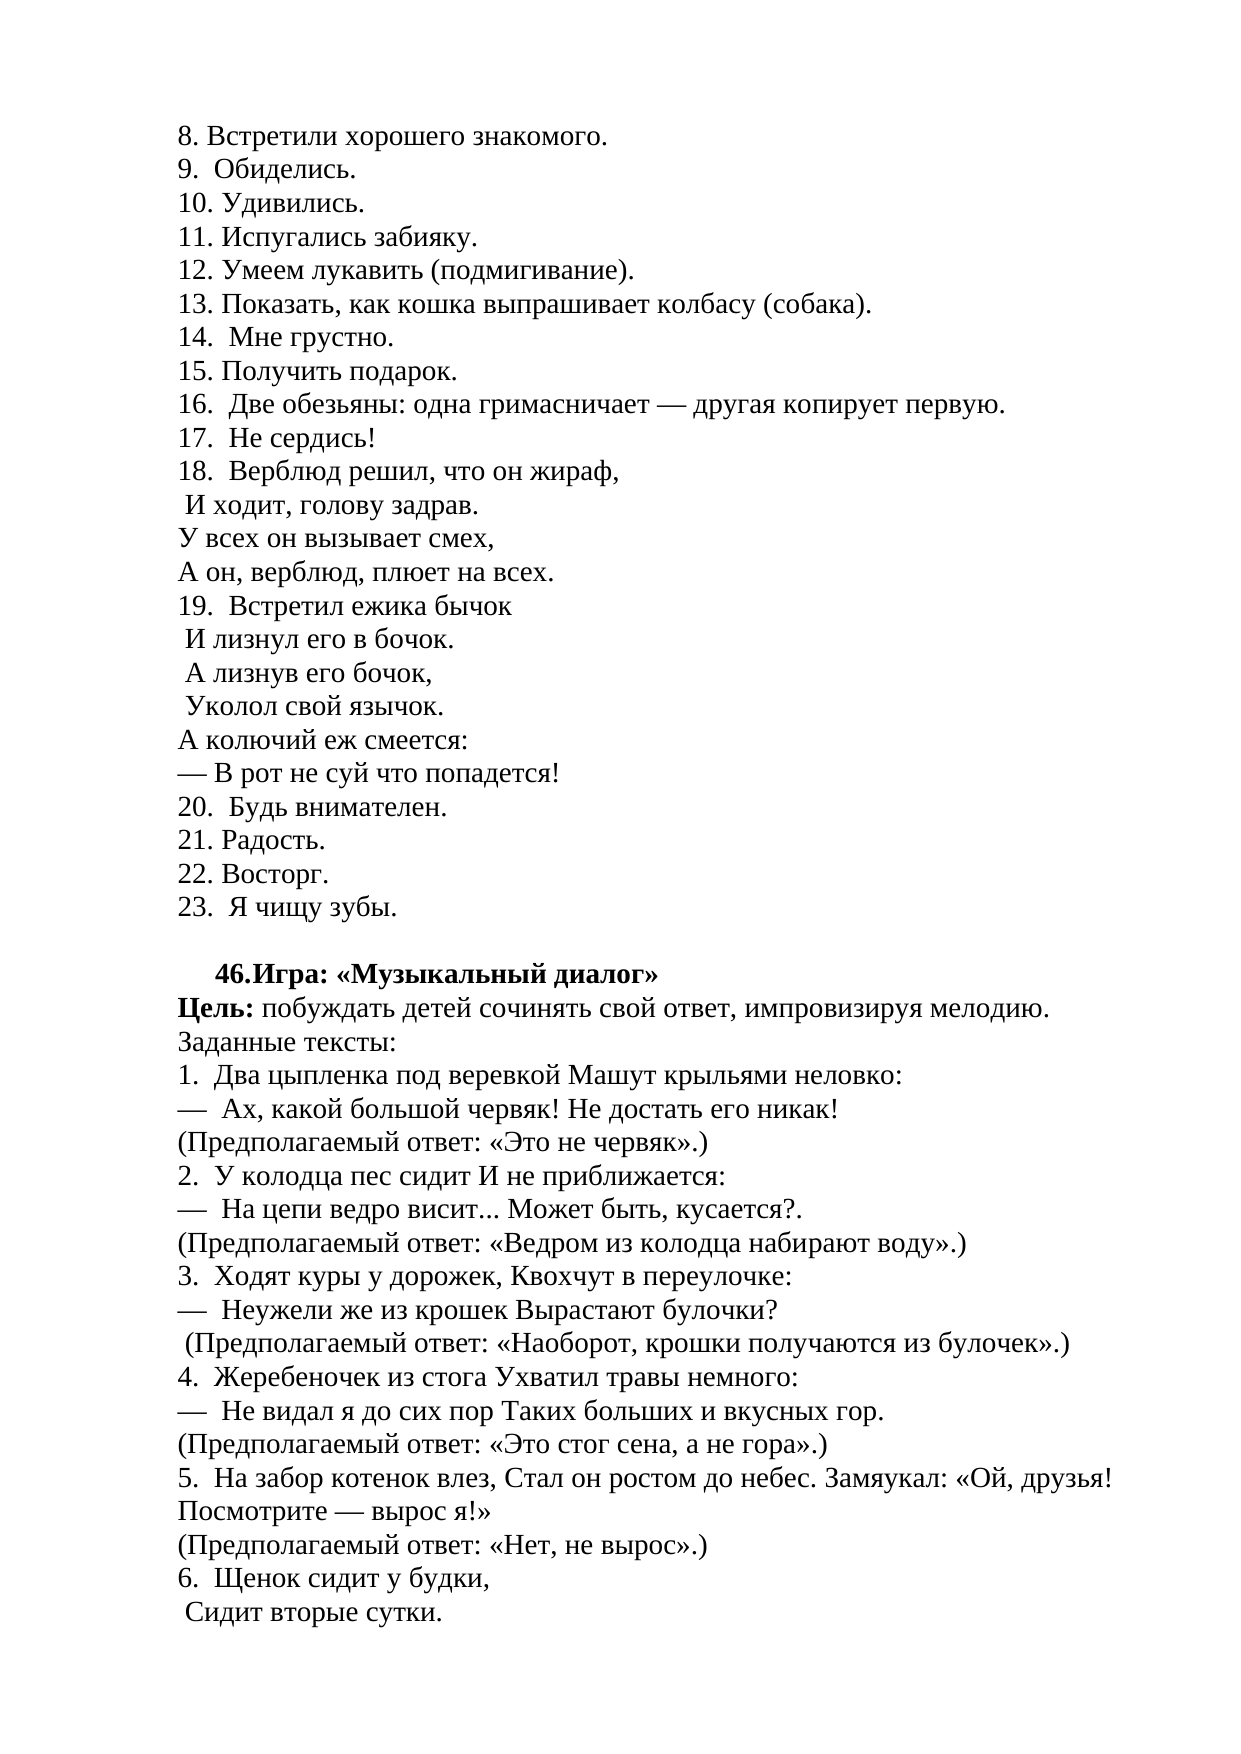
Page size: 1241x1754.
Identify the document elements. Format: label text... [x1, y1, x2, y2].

text И лизнул его в бочок. [177, 621, 1152, 655]
text — В рот не суй что попадется! [177, 755, 1152, 789]
text (Предполагаемый ответ: «Это стог сена, а не гора».) [177, 1426, 1152, 1460]
text 11. Испугались забияку. [177, 219, 1152, 252]
text Сидит вторые сутки. [177, 1594, 1152, 1627]
list Игра: «Музыкальный диалог» [215, 957, 1152, 990]
text 4. Жеребеночек из стога Ухватил травы немного: [177, 1359, 1152, 1393]
text 21. Радость. [177, 822, 1152, 856]
text Уколол свой язычок. [177, 688, 1152, 722]
text 14. Мне грустно. [177, 319, 1152, 353]
text 9. Обиделись. [177, 152, 1152, 185]
text И ходит, голову задрав. [177, 487, 1152, 521]
text (Предполагаемый ответ: «Наоборот, крошки получаются из булочек».) [177, 1326, 1152, 1359]
text 6. Щенок сидит у будки, [177, 1560, 1152, 1594]
text У всех он вызывает смех, [177, 521, 1152, 554]
text 16. Две обезьяны: одна гримасничает — другая копирует первую. [177, 386, 1152, 420]
text 3. Ходят куры у дорожек, Квохчут в переулочке: [177, 1258, 1152, 1292]
text — Не видал я до сих пор Таких больших и вкусных гор. [177, 1393, 1152, 1426]
text 1. Два цыпленка под веревкой Машут крыльями неловко: [177, 1057, 1152, 1091]
text (Предполагаемый ответ: «Это не червяк».) [177, 1124, 1152, 1158]
text А лизнув его бочок, [177, 655, 1152, 688]
text Цель: побуждать детей сочинять свой ответ, импровизируя мелодию. Заданные тексты: [177, 990, 1152, 1057]
text (Предполагаемый ответ: «Нет, не вырос».) [177, 1527, 1152, 1560]
text 5. На забор котенок влез, Стал он ростом до небес. Замяукал: «Ой, друзья! Посмотрите — вырос я!» [177, 1460, 1152, 1527]
text 15. Получить подарок. [177, 353, 1152, 386]
text 23. Я чищу зубы. [177, 889, 1152, 923]
text А колючий еж смеется: [177, 722, 1152, 755]
text 22. Восторг. [177, 856, 1152, 889]
text — Неужели же из крошек Вырастают булочки? [177, 1292, 1152, 1326]
text 10. Удивились. [177, 185, 1152, 219]
text 8. Встретили хорошего знакомого. [177, 118, 1152, 152]
text 13. Показать, как кошка выпрашивает колбасу (собака). [177, 286, 1152, 319]
text 12. Умеем лукавить (подмигивание). [177, 252, 1152, 286]
text (Предполагаемый ответ: «Ведром из колодца набирают воду».) [177, 1225, 1152, 1258]
text — Ах, какой большой червяк! Не достать его никак! [177, 1091, 1152, 1124]
text — На цепи ведро висит... Может быть, кусается?. [177, 1191, 1152, 1225]
text 19. Встретил ежика бычок [177, 588, 1152, 621]
text 20. Будь внимателен. [177, 789, 1152, 822]
text 2. У колодца пес сидит И не приближается: [177, 1158, 1152, 1191]
text 18. Верблюд решил, что он жираф, [177, 453, 1152, 487]
text А он, верблюд, плюет на всех. [177, 554, 1152, 588]
text 17. Не сердись! [177, 420, 1152, 453]
